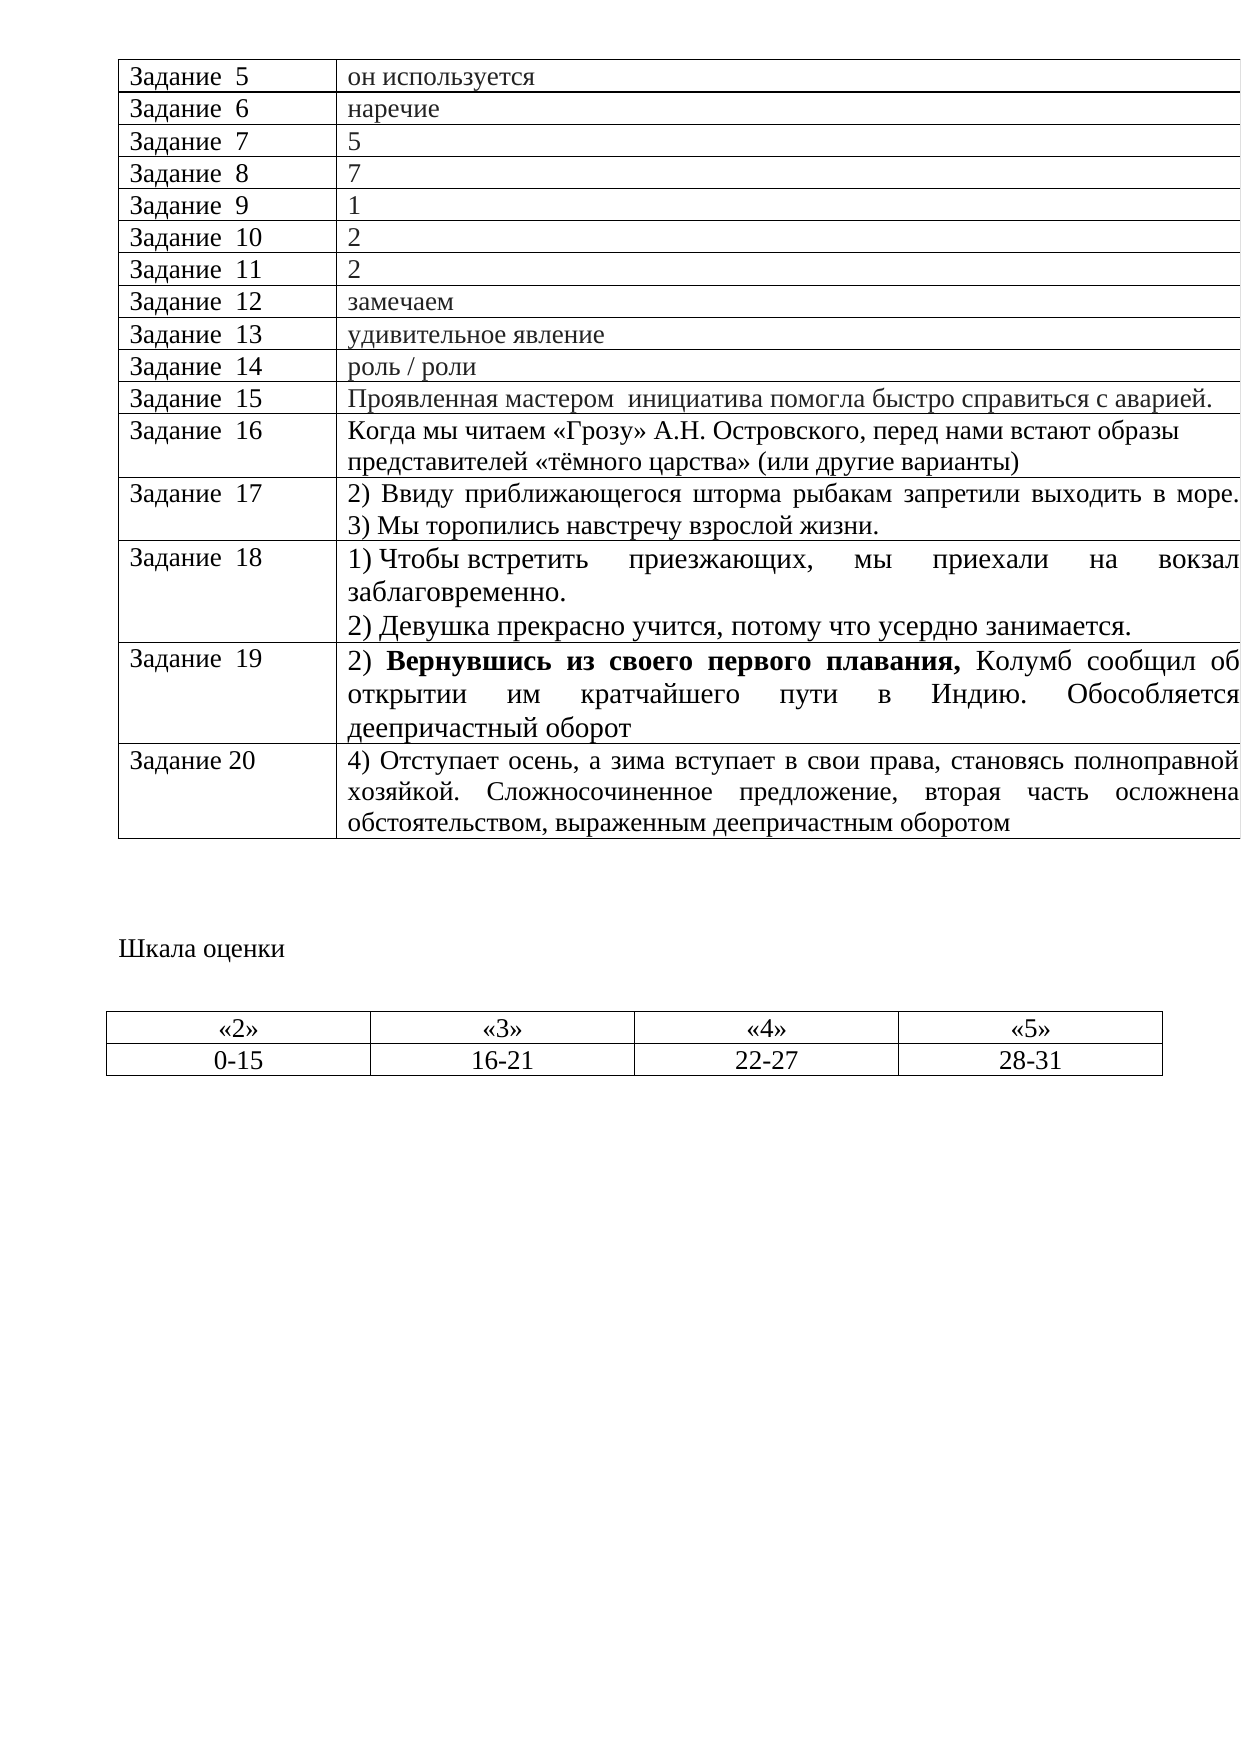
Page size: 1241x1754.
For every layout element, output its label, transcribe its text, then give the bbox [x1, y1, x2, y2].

table_cell Задание 10 [119, 221, 336, 252]
table_cell Проявленная мастером инициатива помогла быстро справиться с аварией. [337, 382, 1240, 413]
table_cell Задание 13 [119, 318, 336, 349]
table_cell наречие [337, 93, 1240, 123]
table_cell Задание 17 [119, 478, 336, 540]
table_cell 7 [337, 157, 1240, 188]
table_cell 22-27 [635, 1044, 898, 1075]
table_cell он используется [337, 60, 1240, 91]
table_cell Задание 20 [119, 744, 336, 838]
table_cell Когда мы читаем «Грозу» А.Н. Островского, перед нами встают образы представителей «тёмного царства» (или другие варианты) [337, 414, 1240, 477]
table_cell Задание 18 [119, 541, 336, 642]
table_cell Задание 15 [119, 382, 336, 413]
table_cell 28-31 [899, 1044, 1162, 1075]
table_cell Задание 14 [119, 350, 336, 381]
table_cell 2 [337, 253, 1240, 284]
table_cell Задание 7 [119, 125, 336, 156]
text Шкала оценки [118, 932, 1152, 963]
table_cell Задание 16 [119, 414, 336, 477]
table_cell Задание 8 [119, 157, 336, 188]
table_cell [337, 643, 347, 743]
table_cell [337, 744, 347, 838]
table_cell 1 [337, 189, 1240, 220]
table_header «3» [371, 1012, 634, 1043]
table_cell 16-21 [371, 1044, 634, 1075]
table_cell 2 [337, 221, 1240, 252]
table_cell Задание 9 [119, 189, 336, 220]
table_cell замечаем [337, 286, 1240, 317]
table_cell удивительное явление [337, 318, 1240, 349]
table_cell Задание 6 [119, 93, 336, 123]
table_cell Задание 11 [119, 253, 336, 284]
table_header «2» [107, 1012, 370, 1043]
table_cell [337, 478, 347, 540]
table_header «5» [899, 1012, 1162, 1043]
table_cell Задание 12 [119, 286, 336, 317]
table_cell роль / роли [337, 350, 1240, 381]
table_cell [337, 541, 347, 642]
table_header «4» [635, 1012, 898, 1043]
table_cell 0-15 [107, 1044, 370, 1075]
table_cell Задание 19 [119, 643, 336, 743]
table_cell 5 [337, 125, 1240, 156]
table_cell Задание 5 [119, 60, 336, 91]
